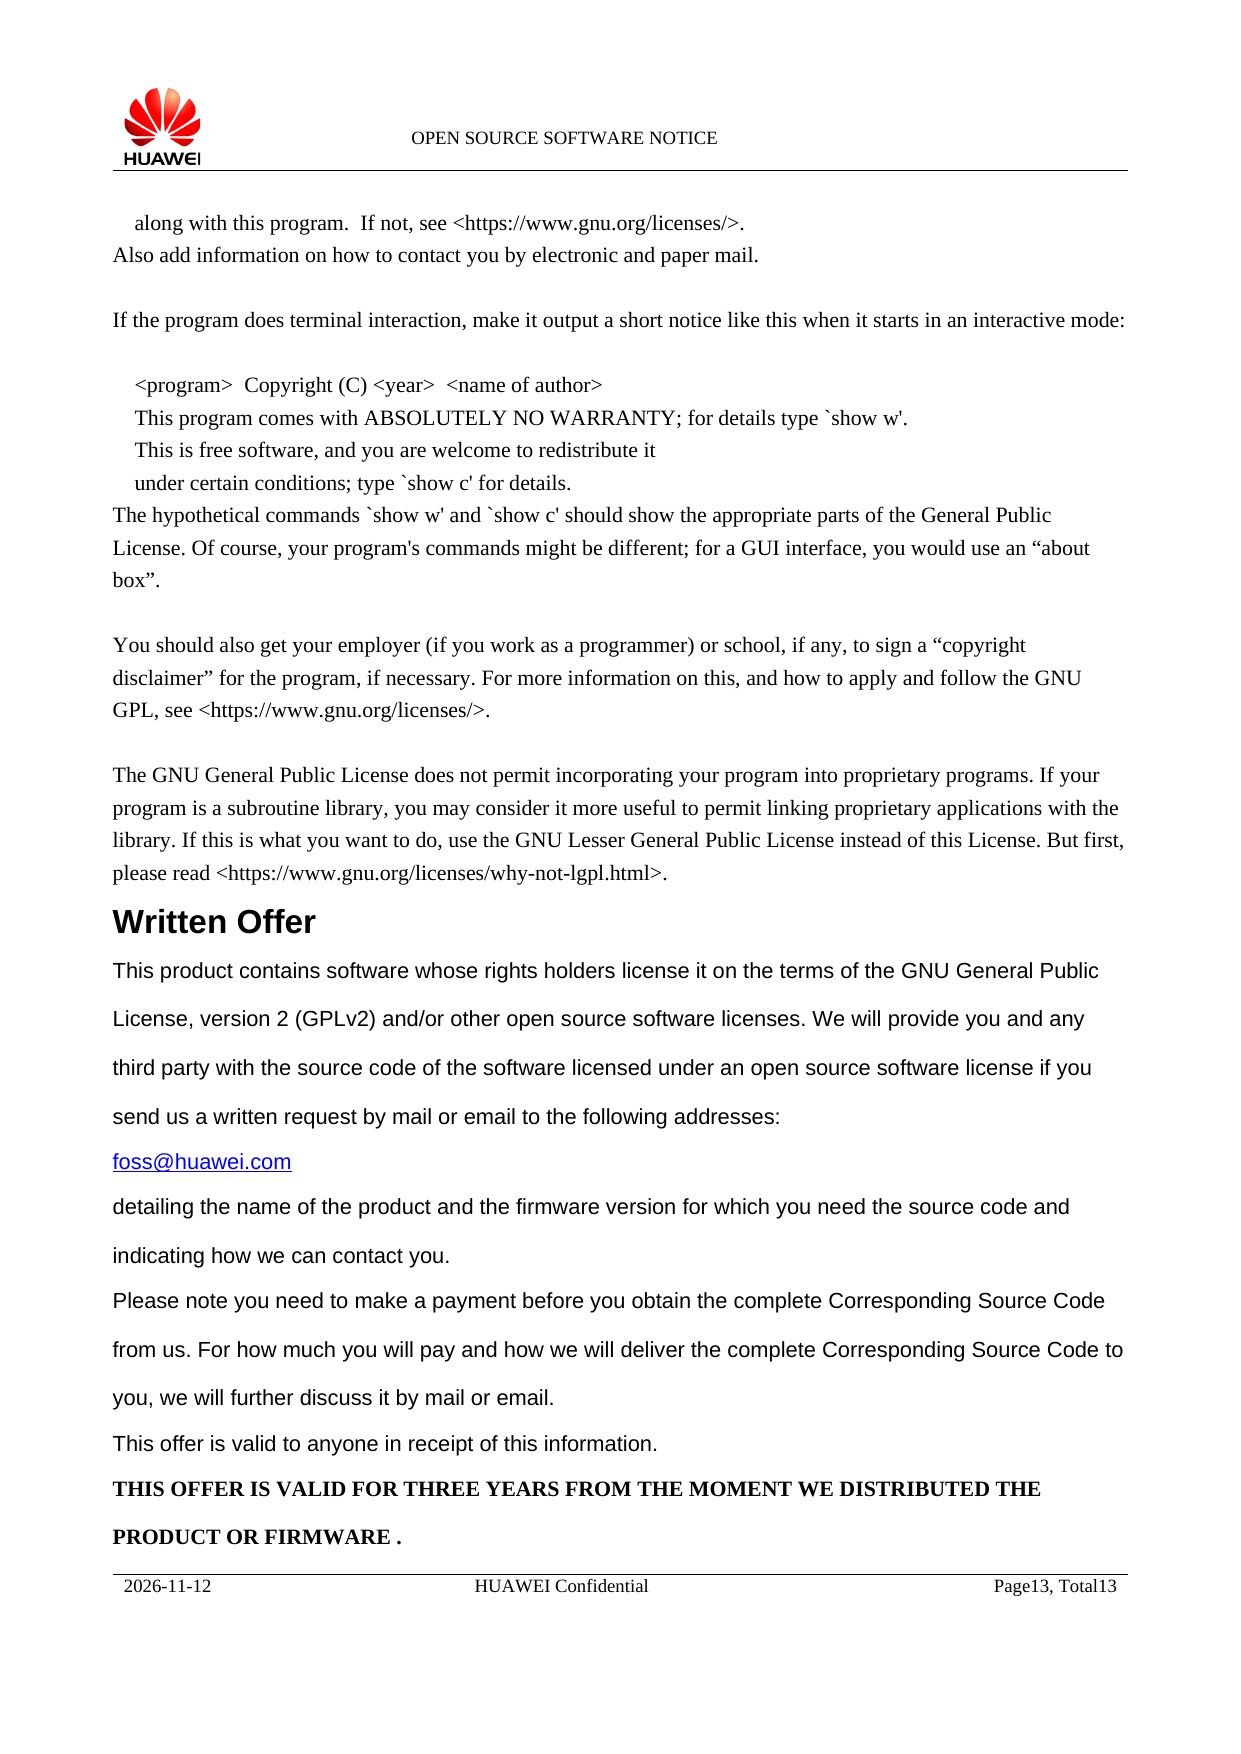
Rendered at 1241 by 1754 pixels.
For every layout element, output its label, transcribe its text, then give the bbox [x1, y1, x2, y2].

text foss@huawei.com [112, 1145, 1128, 1178]
text This offer is valid to anyone in receipt of this information. [112, 1427, 1128, 1459]
text This offer is valid for three years from the moment we distributed the product or firmware . [112, 1472, 1128, 1553]
text Please note you need to make a payment before you obtain the complete Corresponding Source Code from us. For how much you will pay and how we will deliver the complete Corresponding Source Code to you, we will further discuss it by mail or email. [112, 1284, 1128, 1414]
text This product contains software whose rights holders license it on the terms of the GNU General Public License, version 2 (GPLv2) and/or other open source software licenses. We will provide you and any third party with the source code of the software licensed under an open source software license if you send us a written request by mail or email to the following addresses: [112, 954, 1128, 1133]
text Written Offer [112, 889, 1128, 954]
picture [124, 88, 201, 165]
text [112, 206, 1128, 889]
text detailing the name of the product and the firmware version for which you need the source code and indicating how we can contact you. [112, 1190, 1128, 1272]
